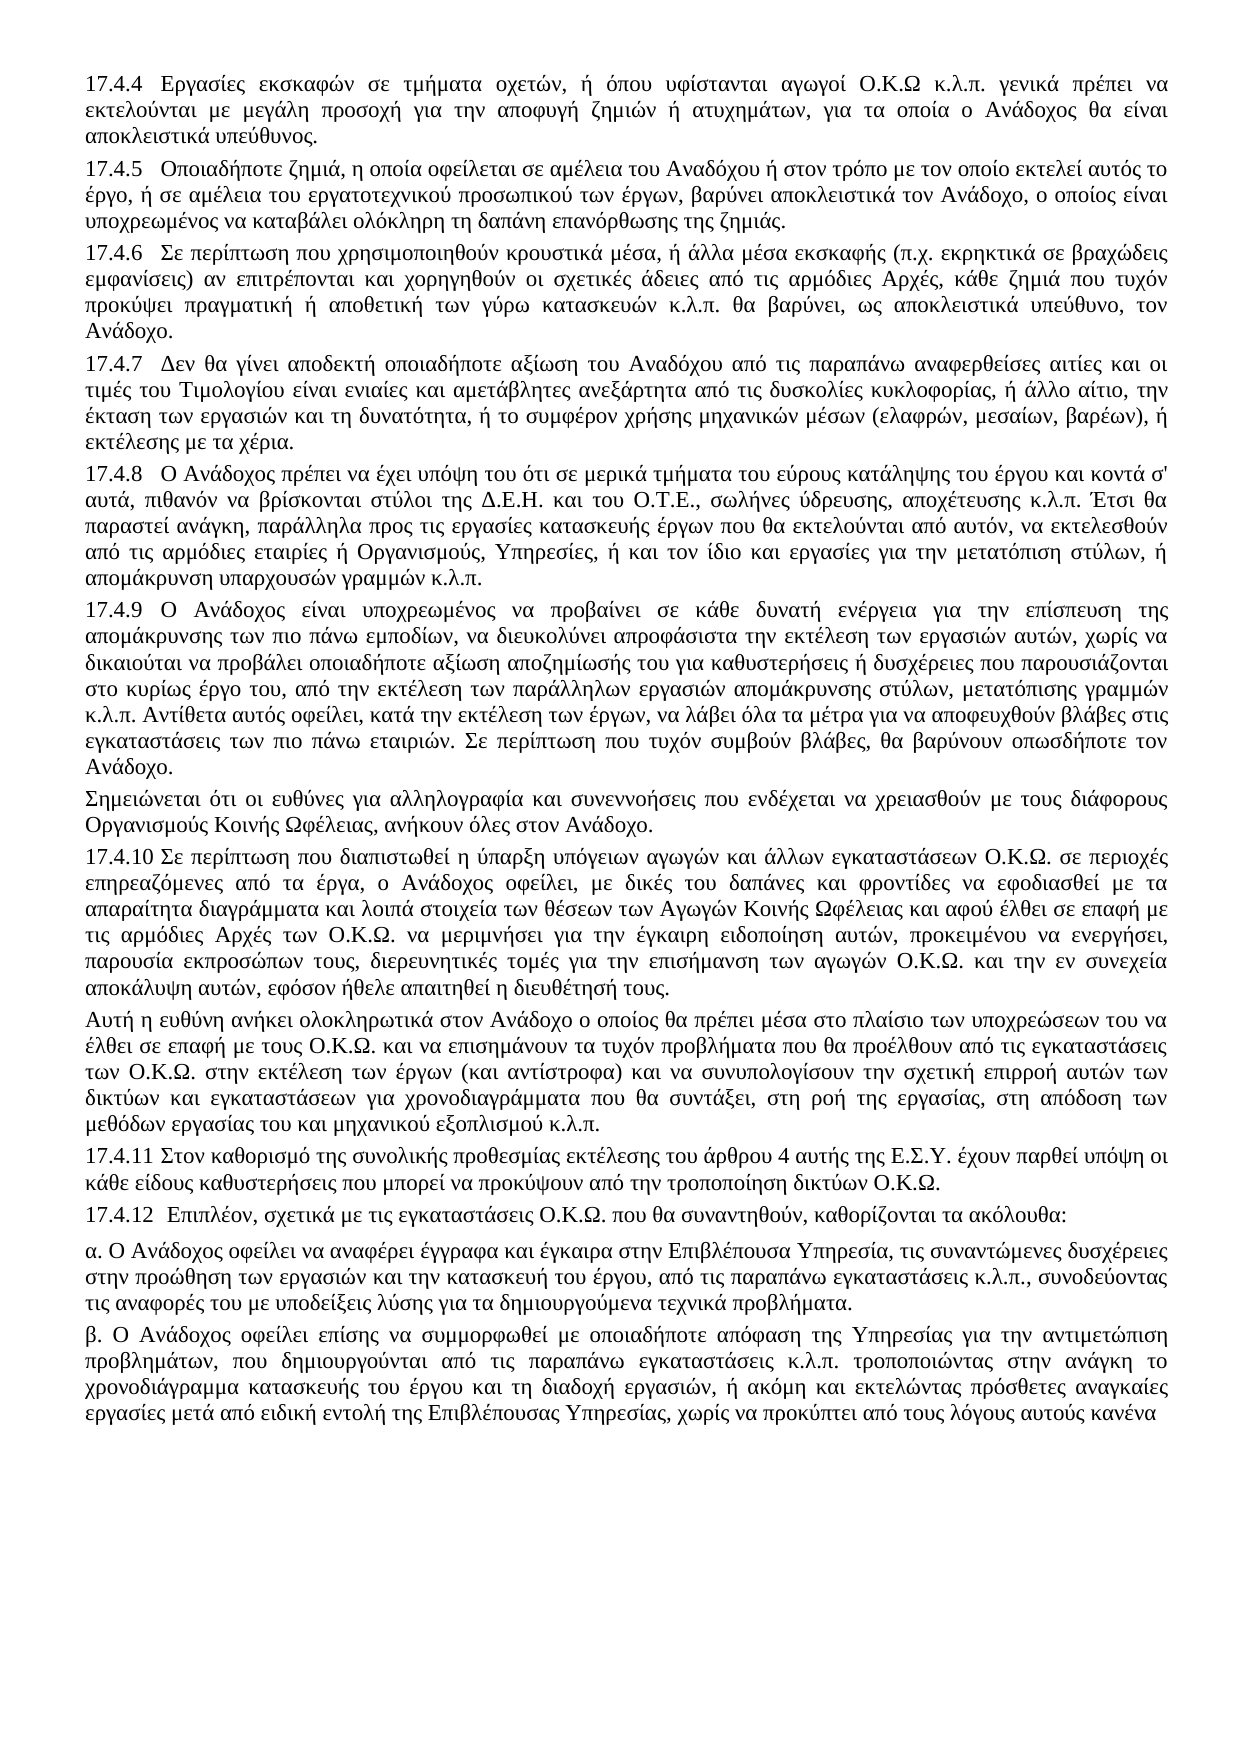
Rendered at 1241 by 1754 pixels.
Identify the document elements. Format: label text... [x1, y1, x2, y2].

list Ο Ανάδοχος πρέπει να έχει υπόψη του ότι σε μερικά τμήματα του εύρους κατάληψης του έργου και κοντά σ' αυτά, πιθανόν να βρίσκονται στύλοι της Δ.Ε.Η. και του Ο.Τ.Ε., σωλήνες ύδρευσης, αποχέτευσης κ.λ.π. Έτσι θα παραστεί ανάγκη, παράλληλα προς τις εργασίες κατασκευής έργων που θα εκτελούνται από αυτόν, να εκτελεσθούν από τις αρμόδιες εταιρίες ή Οργανισμούς, Υπηρεσίες, ή και τον ίδιο και εργασίες για την μετατόπιση στύλων, ή απομάκρυνση υπαρχουσών γραμμών κ.λ.π. [85, 461, 1170, 591]
list Δεν θα γίνει αποδεκτή οποιαδήποτε αξίωση του Αναδόχου από τις παραπάνω αναφερθείσες αιτίες και οι τιμές του Τιμολογίου είναι ενιαίες και αμετάβλητες ανεξάρτητα από τις δυσκολίες κυκλοφορίας, ή άλλο αίτιο, την έκταση των εργασιών και τη δυνατότητα, ή το συμφέρον χρήσης μηχανικών μέσων (ελαφρών, μεσαίων, βαρέων), ή εκτέλεσης με τα χέρια. [85, 350, 1170, 454]
list Οποιαδήποτε ζημιά, η οποία οφείλεται σε αμέλεια του Αναδόχου ή στον τρόπο με τον οποίο εκτελεί αυτός το έργο, ή σε αμέλεια του εργατοτεχνικού προσωπικού των έργων, βαρύνει αποκλειστικά τον Ανάδοχο, ο οποίος είναι υποχρεωμένος να καταβάλει ολόκληρη τη δαπάνη επανόρθωσης της ζημιάς. [85, 155, 1170, 233]
list Εργασίες εκσκαφών σε τμήματα οχετών, ή όπου υφίστανται αγωγοί Ο.Κ.Ω κ.λ.π. γενικά πρέπει να εκτελούνται με μεγάλη προσοχή για την αποφυγή ζημιών ή ατυχημάτων, για τα οποία ο Ανάδοχος θα είναι αποκλειστικά υπεύθυνος. [85, 71, 1170, 149]
list Επιπλέον, σχετικά με τις εγκαταστάσεις Ο.Κ.Ω. που θα συναντηθούν, καθορίζονται τα ακόλουθα: [85, 1204, 1170, 1227]
text Αυτή η ευθύνη ανήκει ολοκληρωτικά στον Ανάδοχο ο οποίος θα πρέπει μέσα στο πλαίσιο των υποχρεώσεων του να έλθει σε επαφή με τους Ο.Κ.Ω. και να επισημάνουν τα τυχόν προβλήματα που θα προέλθουν από τις εγκαταστάσεις των Ο.Κ.Ω. στην εκτέλεση των έργων (και αντίστροφα) και να συνυπολογίσουν την σχετική επιρροή αυτών των δικτύων και εγκαταστάσεων για χρονοδιαγράμματα που θα συντάξει, στη ροή της εργασίας, στη απόδοση των μεθόδων εργασίας του και μηχανικού εξοπλισμού κ.λ.π. [85, 1006, 1170, 1137]
list Σε περίπτωση που χρησιμοποιηθούν κρουστικά μέσα, ή άλλα μέσα εκσκαφής (π.χ. εκρηκτικά σε βραχώδεις εμφανίσεις) αν επιτρέπονται και χορηγηθούν οι σχετικές άδειες από τις αρμόδιες Αρχές, κάθε ζημιά που τυχόν προκύψει πραγματική ή αποθετική των γύρω κατασκευών κ.λ.π. θα βαρύνει, ως αποκλειστικά υπεύθυνο, τον Ανάδοχο. [85, 240, 1170, 344]
list Στον καθορισμό της συνολικής προθεσμίας εκτέλεσης του άρθρου 4 αυτής της Ε.Σ.Υ. έχουν παρθεί υπόψη οι κάθε είδους καθυστερήσεις που μπορεί να προκύψουν από την τροποποίηση δικτύων Ο.Κ.Ω. [85, 1142, 1170, 1195]
list Ο Ανάδοχος είναι υποχρεωμένος να προβαίνει σε κάθε δυνατή ενέργεια για την επίσπευση της απομάκρυνσης των πιο πάνω εμποδίων, να διευκολύνει απροφάσιστα την εκτέλεση των εργασιών αυτών, χωρίς να δικαιούται να προβάλει οποιαδήποτε αξίωση αποζημίωσής του για καθυστερήσεις ή δυσχέρειες που παρουσιάζονται στο κυρίως έργο του, από την εκτέλεση των παράλληλων εργασιών απομάκρυνσης στύλων, μετατόπισης γραμμών κ.λ.π. Αντίθετα αυτός οφείλει, κατά την εκτέλεση των έργων, να λάβει όλα τα μέτρα για να αποφευχθούν βλάβες στις εγκαταστάσεις των πιο πάνω εταιριών. Σε περίπτωση που τυχόν συμβούν βλάβες, θα βαρύνουν οπωσδήποτε τον Ανάδοχο. [85, 597, 1170, 779]
text Σημειώνεται ότι οι ευθύνες για αλληλογραφία και συνεννοήσεις που ενδέχεται να χρειασθούν με τους διάφορους Οργανισμούς Κοινής Ωφέλειας, ανήκουν όλες στον Ανάδοχο. [85, 786, 1170, 838]
text β. Ο Ανάδοχος οφείλει επίσης να συμμορφωθεί με οποιαδήποτε απόφαση της Υπηρεσίας για την αντιμετώπιση προβλημάτων, που δημιουργούνται από τις παραπάνω εγκαταστάσεις κ.λ.π. τροποποιώντας στην ανάγκη το χρονοδιάγραμμα κατασκευής του έργου και τη διαδοχή εργασιών, ή ακόμη και εκτελώντας πρόσθετες αναγκαίες εργασίες μετά από ειδική εντολή της Επιβλέπουσας Υπηρεσίας, χωρίς να προκύπτει από τους λόγους αυτούς κανένα [85, 1322, 1170, 1426]
text α. Ο Ανάδοχος οφείλει να αναφέρει έγγραφα και έγκαιρα στην Επιβλέπουσα Υπηρεσία, τις συναντώμενες δυσχέρειες στην προώθηση των εργασιών και την κατασκευή του έργου, από τις παραπάνω εγκαταστάσεις κ.λ.π., συνοδεύοντας τις αναφορές του με υποδείξεις λύσης για τα δημιουργούμενα τεχνικά προβλήματα. [85, 1237, 1170, 1315]
list Σε περίπτωση που διαπιστωθεί η ύπαρξη υπόγειων αγωγών και άλλων εγκαταστάσεων Ο.Κ.Ω. σε περιοχές επηρεαζόμενες από τα έργα, ο Ανάδοχος οφείλει, με δικές του δαπάνες και φροντίδες να εφοδιασθεί με τα απαραίτητα διαγράμματα και λοιπά στοιχεία των θέσεων των Αγωγών Κοινής Ωφέλειας και αφού έλθει σε επαφή με τις αρμόδιες Αρχές των Ο.Κ.Ω. να μεριμνήσει για την έγκαιρη ειδοποίηση αυτών, προκειμένου να ενεργήσει, παρουσία εκπροσώπων τους, διερευνητικές τομές για την επισήμανση των αγωγών Ο.Κ.Ω. και την εν συνεχεία αποκάλυψη αυτών, εφόσον ήθελε απαιτηθεί η διευθέτησή τους. [85, 844, 1170, 1000]
